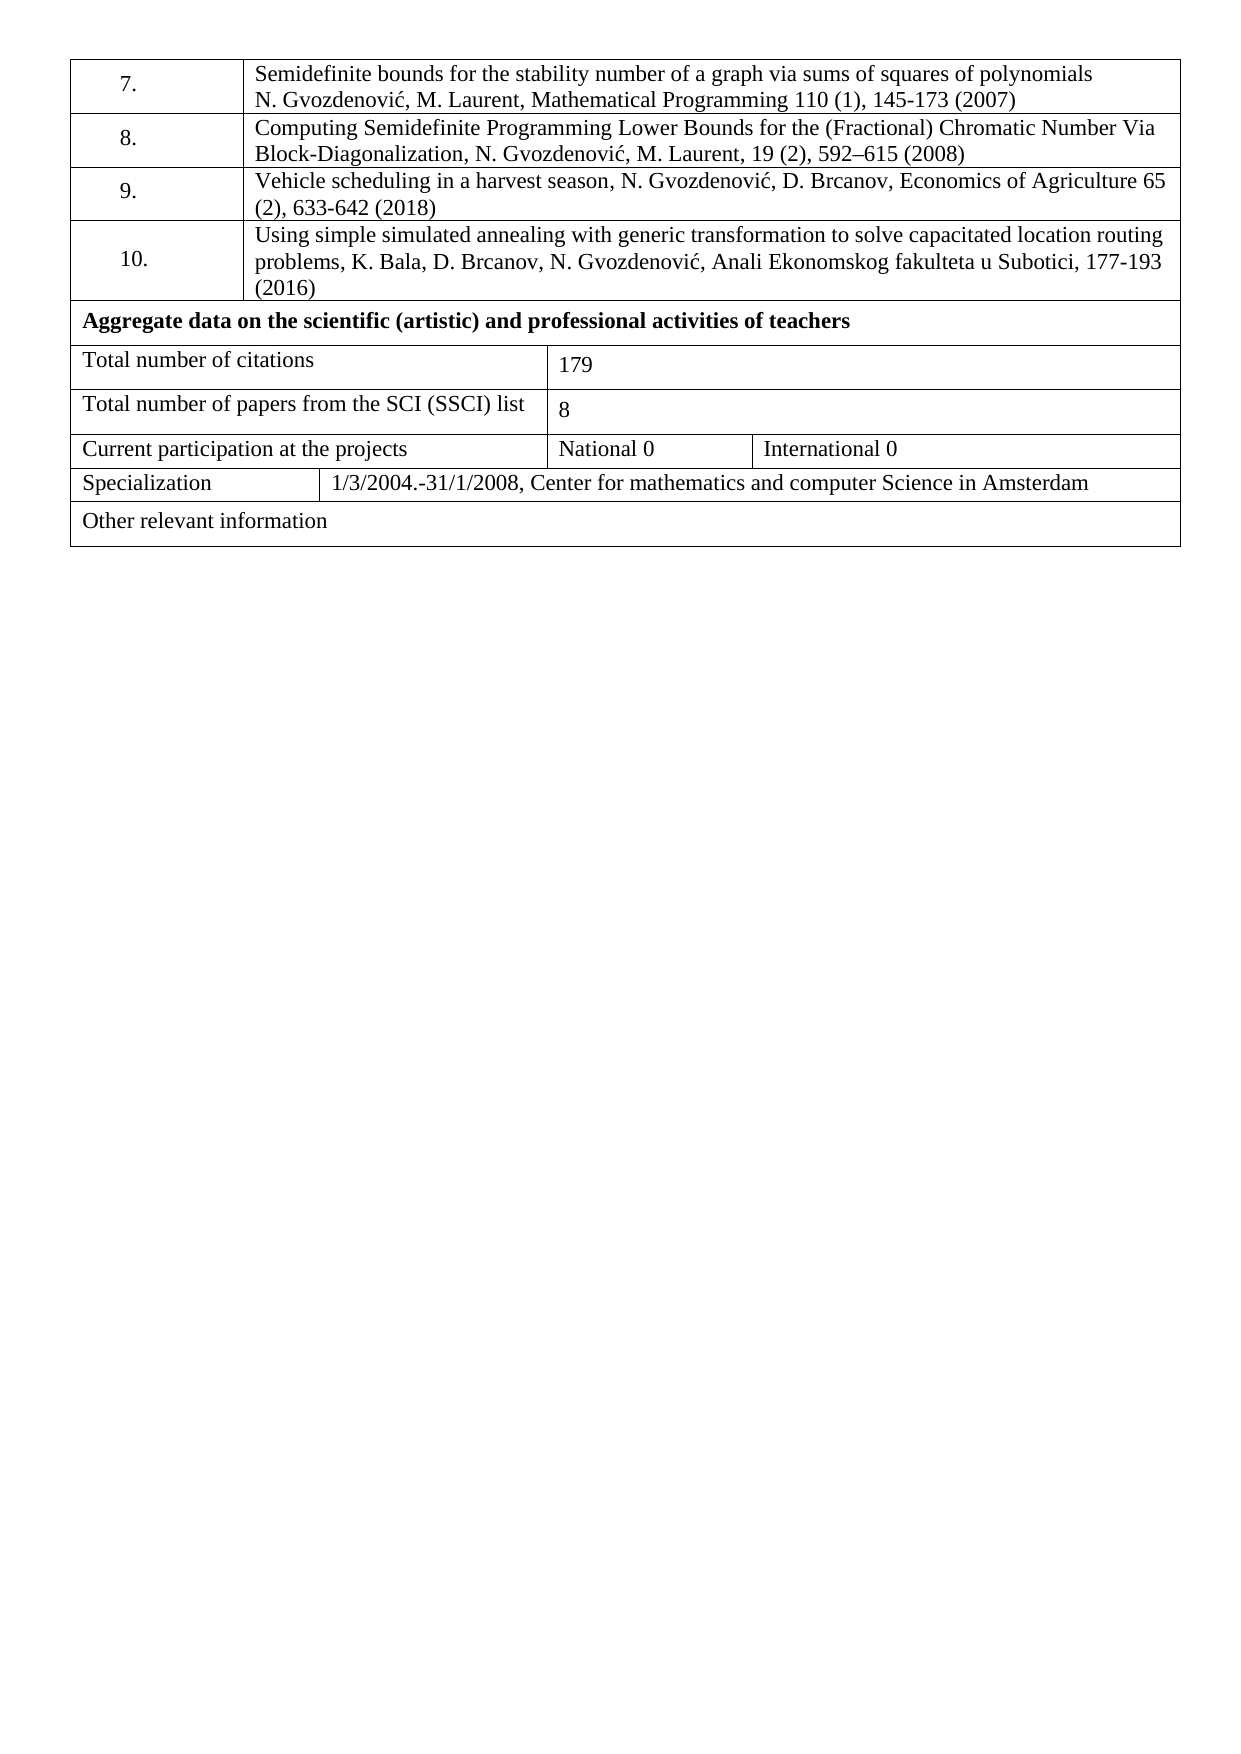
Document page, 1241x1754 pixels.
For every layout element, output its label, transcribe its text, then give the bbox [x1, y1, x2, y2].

table_cell Current participation at the projects [71, 435, 547, 467]
table_cell Using simple simulated annealing with generic transformation to solve capacitated location routing problems, K. Bala, D. Brcanov, N. Gvozdenović, Anali Ekonomskog fakulteta u Subotici, 177-193 (2016) [244, 221, 1180, 300]
table_cell Computing Semidefinite Programming Lower Bounds for the (Fractional) Chromatic Number Via Block-Diagonalization, N. Gvozdenović, M. Laurent, 19 (2), 592–615 (2008) [244, 114, 1180, 167]
table_cell [71, 60, 243, 113]
table_cell 1/3/2004.-31/1/2008, Center for mathematics and computer Science in Amsterdam [320, 469, 1180, 501]
table_cell National 0 [548, 435, 752, 467]
table_cell Total number of citations [71, 346, 547, 389]
table_cell 179 [548, 346, 1180, 389]
table_cell [71, 114, 243, 167]
table_cell 8 [548, 390, 1180, 434]
table_cell [71, 221, 243, 300]
table_cell Specialization [71, 469, 319, 501]
table_cell Vehicle scheduling in a harvest season, N. Gvozdenović, D. Brcanov, Economics of Agriculture 65 (2), 633-642 (2018) [244, 168, 1180, 220]
table_cell [71, 168, 243, 220]
table_cell Other relevant information [71, 502, 1180, 546]
table_cell Aggregate data on the scientific (artistic) and professional activities of teachers [71, 301, 1180, 345]
table_cell Total number of papers from the SCI (SSCI) list [71, 390, 547, 434]
table_cell International 0 [753, 435, 1180, 467]
table_cell Semidefinite bounds for the stability number of a graph via sums of squares of polynomials N. Gvozdenović, M. Laurent, Mathematical Programming 110 (1), 145-173 (2007) [244, 60, 1180, 113]
